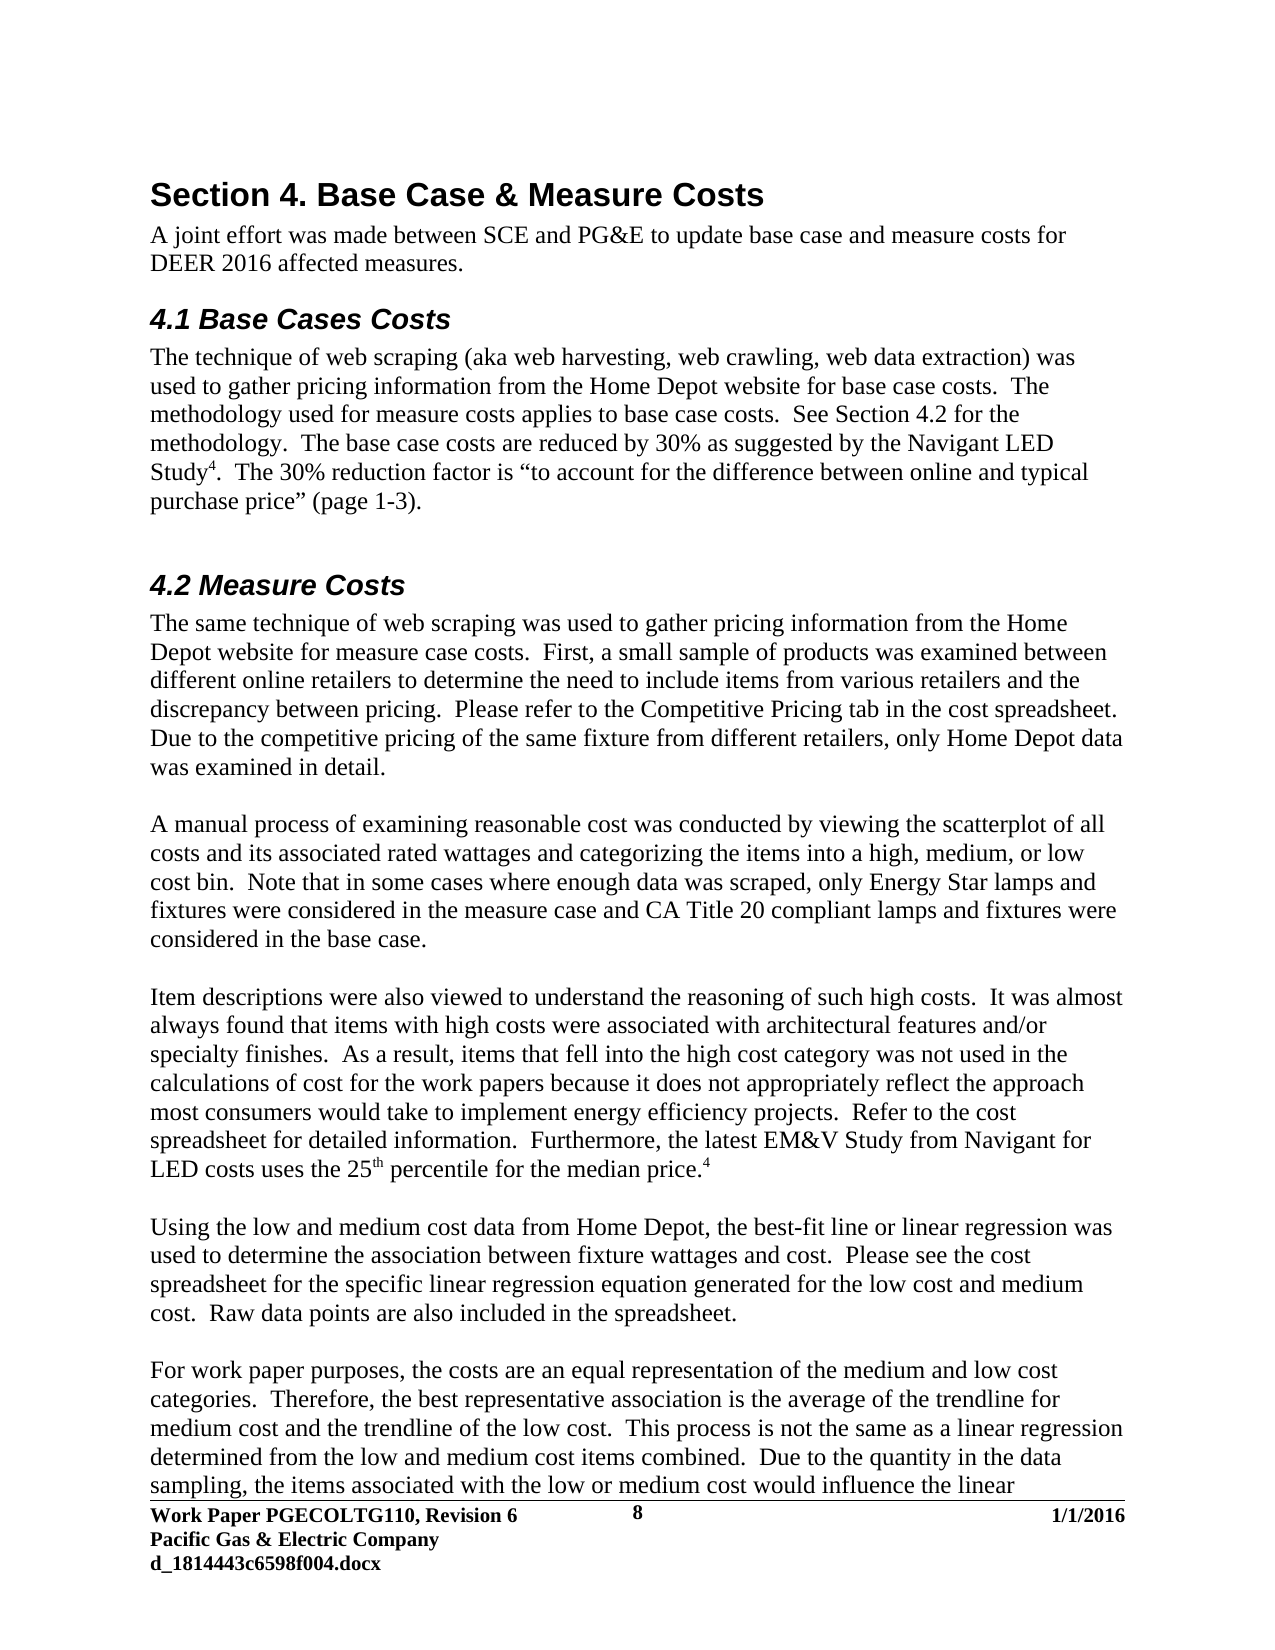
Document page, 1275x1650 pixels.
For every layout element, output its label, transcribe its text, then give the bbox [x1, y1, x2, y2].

text A manual process of examining reasonable cost was conducted by viewing the scatterplot of all costs and its associated rated wattages and categorizing the items into a high, medium, or low cost bin. Note that in some cases where enough data was scraped, only Energy Star lamps and fixtures were considered in the measure case and CA Title 20 compliant lamps and fixtures were considered in the base case. [150, 809, 1125, 953]
text Item descriptions were also viewed to understand the reasoning of such high costs. It was almost always found that items with high costs were associated with architectural features and/or specialty finishes. As a result, items that fell into the high cost category was not used in the calculations of cost for the work papers because it does not appropriately reflect the approach most consumers would take to implement energy efficiency projects. Refer to the cost spreadsheet for detailed information. Furthermore, the latest EM&V Study from Navigant for LED costs uses the 25th percentile for the median price. [150, 982, 1125, 1183]
text The same technique of web scraping was used to gather pricing information from the Home Depot website for measure case costs. First, a small sample of products was examined between different online retailers to determine the need to include items from various retailers and the discrepancy between pricing. Please refer to the Competitive Pricing tab in the cost spreadsheet. Due to the competitive pricing of the same fixture from different retailers, only Home Depot data was examined in detail. [150, 608, 1125, 781]
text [150, 1356, 1125, 1499]
text The technique of web scraping (aka web harvesting, web crawling, web data extraction) was used to gather pricing information from the Home Depot website for base case costs. The methodology used for measure costs applies to base case costs. See Section 4.2 for the methodology. The base case costs are reduced by 30% as suggested by the Navigant LED Study4. The 30% reduction factor is “to account for the difference between online and typical purchase price” (page 1-3). [150, 342, 1125, 514]
subtitle 4.2 Measure Costs [150, 568, 1125, 602]
text A joint effort was made between SCE and PG&E to update base case and measure costs for DEER 2016 affected measures. [150, 220, 1125, 277]
subtitle 4.1 Base Cases Costs [150, 302, 1125, 336]
subtitle Section 4. Base Case & Measure Costs [150, 175, 1125, 213]
text Using the low and medium cost data from Home Depot, the best-fit line or linear regression was used to determine the association between fixture wattages and cost. Please see the cost spreadsheet for the specific linear regression equation generated for the low cost and medium cost. Raw data points are also included in the spreadsheet. [150, 1212, 1125, 1327]
